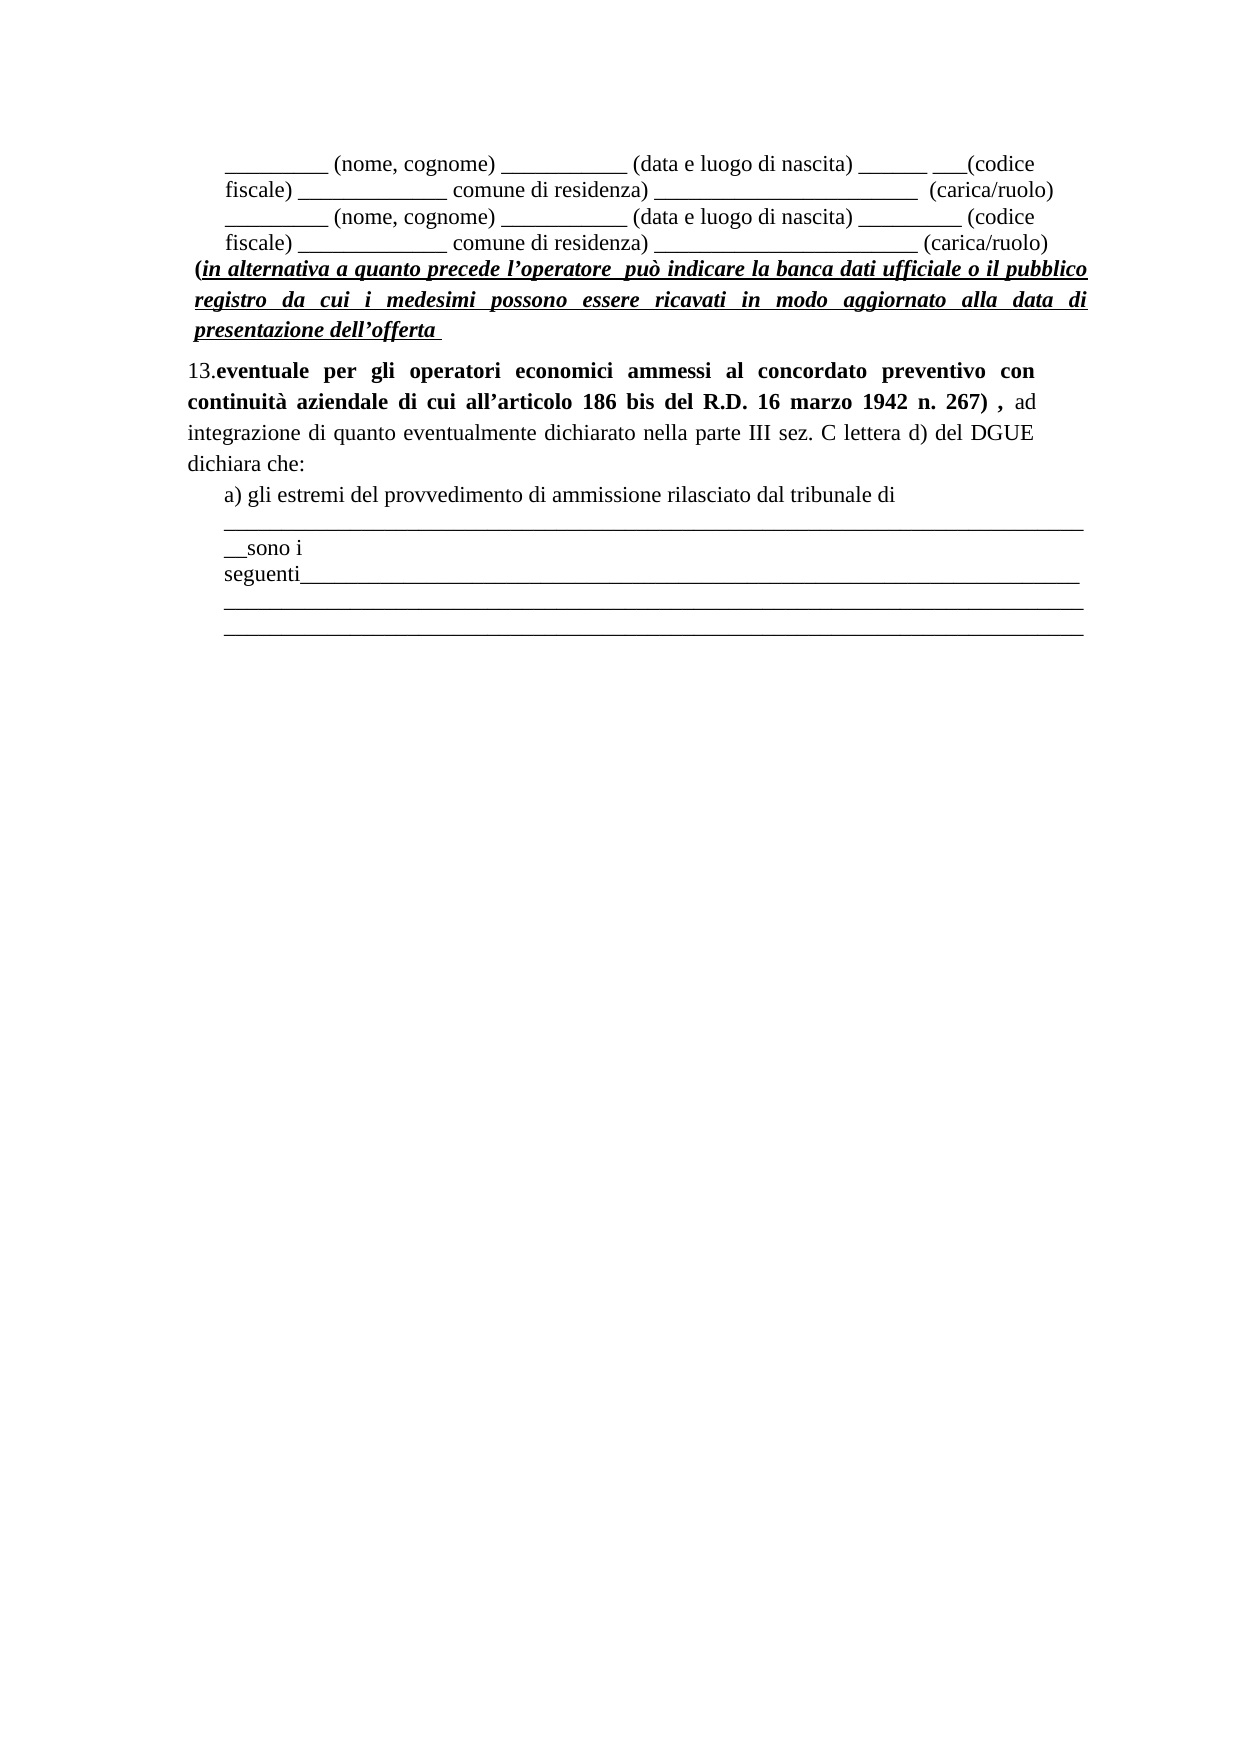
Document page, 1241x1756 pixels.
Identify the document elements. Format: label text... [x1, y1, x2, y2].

list _________ (nome, cognome) ___________ (data e luogo di nascita) _________ (codice fiscale) _____________ comune di residenza) _______________________ (carica/ruolo) [225, 203, 1090, 255]
text a) gli estremi del provvedimento di ammissione rilasciato dal tribunale di _____________________________________________________________________________sono i seguenti__________________________________________________________________________________________________________________________________________________________________________________________________________________________ [224, 481, 1090, 639]
list (in alternativa a quanto precede l’operatore può indicare la banca dati ufficiale o il pubblico registro da cui i medesimi possono essere ricavati in modo aggiornato alla data di presentazione dell’offerta [194, 255, 1090, 342]
list _________ (nome, cognome) ___________ (data e luogo di nascita) ______ ___(codice fiscale) _____________ comune di residenza) _______________________ (carica/ruolo) [225, 150, 1090, 203]
text 13.eventuale per gli operatori economici ammessi al concordato preventivo con continuità aziendale di cui all’articolo 186 bis del R.D. 16 marzo 1942 n. 267) , ad integrazione di quanto eventualmente dichiarato nella parte III sez. C lettera d) del DGUE dichiara che: [187, 357, 1036, 476]
